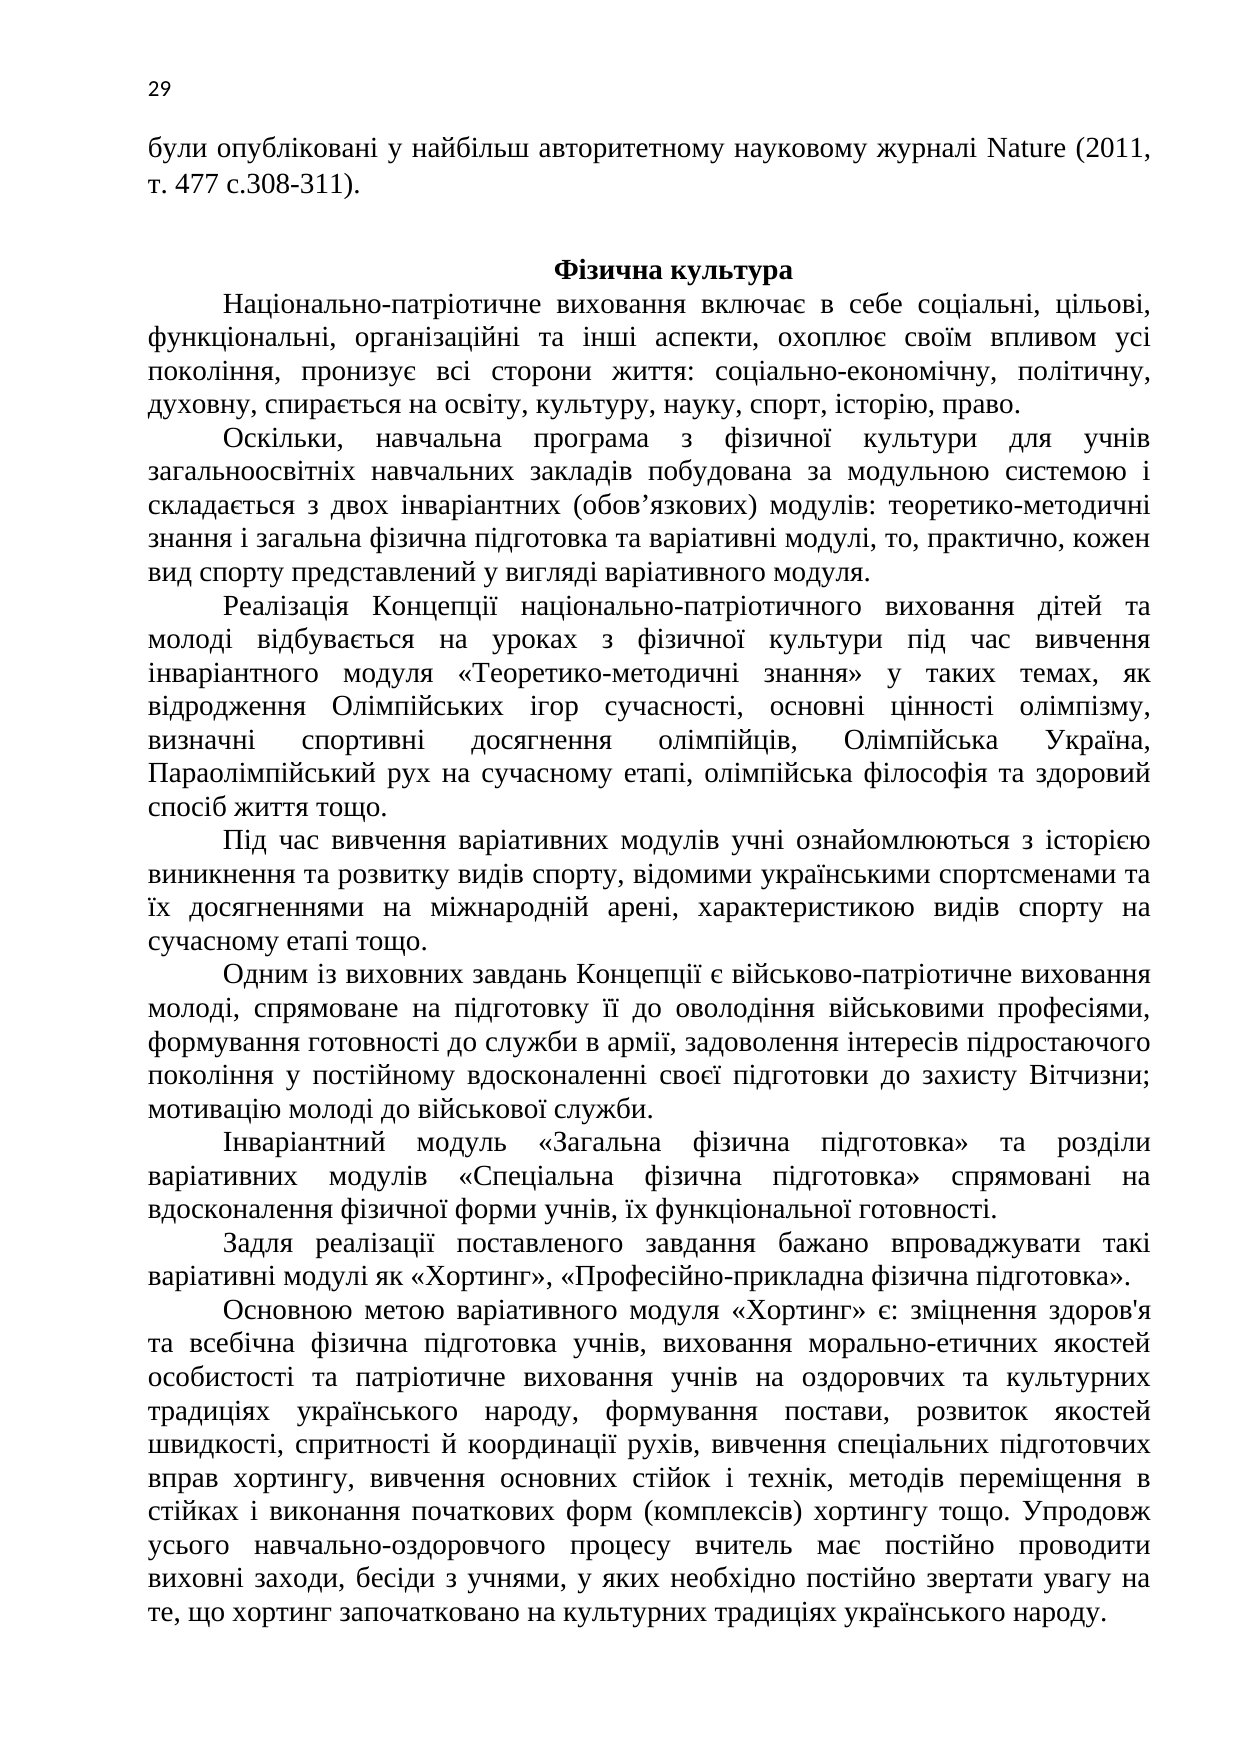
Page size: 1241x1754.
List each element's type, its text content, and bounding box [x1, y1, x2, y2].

text Національно-патріотичне виховання включає в себе соціальні, цільові, функціональні, організаційні та інші аспекти, охоплює своїм впливом усі покоління, пронизує всі сторони життя: соціально-економічну, політичну, духовну, спирається на освіту, культуру, науку, спорт, історію, право. [148, 286, 1152, 420]
text Задля реалізації поставленого завдання бажано впроваджувати такі варіативні модулі як «Хортинг», «Професійно-прикладна фізична підготовка». [148, 1225, 1152, 1292]
text Під час вивчення варіативних модулів учні ознайомлюються з історією виникнення та розвитку видів спорту, відомими українськими спортсменами та їх досягненнями на міжнародній арені, характеристикою видів спорту на сучасному етапі тощо. [148, 822, 1152, 957]
text Оскільки, навчальна програма з фізичної культури для учнів загальноосвітніх навчальних закладів побудована за модульною системою і складається з двох інваріантних (обов’язкових) модулів: теоретико-методичні знання і загальна фізична підготовка та варіативні модулі, то, практично, кожен вид спорту представлений у вигляді варіативного модуля. [148, 420, 1152, 588]
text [148, 130, 1152, 199]
text Одним із виховних завдань Концепції є військово-патріотичне виховання молоді, спрямоване на підготовку її до оволодіння військовими професіями, формування готовності до служби в армії, задоволення інтересів підростаючого покоління у постійному вдосконаленні своєї підготовки до захисту Вітчизни; мотивацію молоді до військової служби. [148, 957, 1152, 1124]
text Фізична культура [133, 252, 1154, 286]
text Основною метою варіативного модуля «Хортинг» є: зміцнення здоров'я та всебічна фізична підготовка учнів, виховання морально-етичних якостей особистості та патріотичне виховання учнів на оздоровчих та культурних традиціях українського народу, формування постави, розвиток якостей швидкості, спритності й координації рухів, вивчення спеціальних підготовчих вправ хортингу, вивчення основних стійок і технік, методів переміщення в стійках і виконання початкових форм (комплексів) хортингу тощо. Упродовж усього навчально-оздоровчого процесу вчитель має постійно проводити виховні заходи, бесіди з учнями, у яких необхідно постійно звертати увагу на те, що хортинг започатковано на культурних традиціях українського народу. [148, 1292, 1152, 1627]
text Інваріантний модуль «Загальна фізична підготовка» та розділи варіативних модулів «Спеціальна фізична підготовка» спрямовані на вдосконалення фізичної форми учнів, їх функціональної готовності. [148, 1124, 1152, 1225]
text Реалізація Концепції національно-патріотичного виховання дітей та молоді відбувається на уроках з фізичної культури під час вивчення інваріантного модуля «Теоретико-методичні знання» у таких темах, як відродження Олімпійських ігор сучасності, основні цінності олімпізму, визначні спортивні досягнення олімпійців, Олімпійська Україна, Параолімпійський рух на сучасному етапі, олімпійська філософія та здоровий спосіб життя тощо. [148, 588, 1152, 822]
